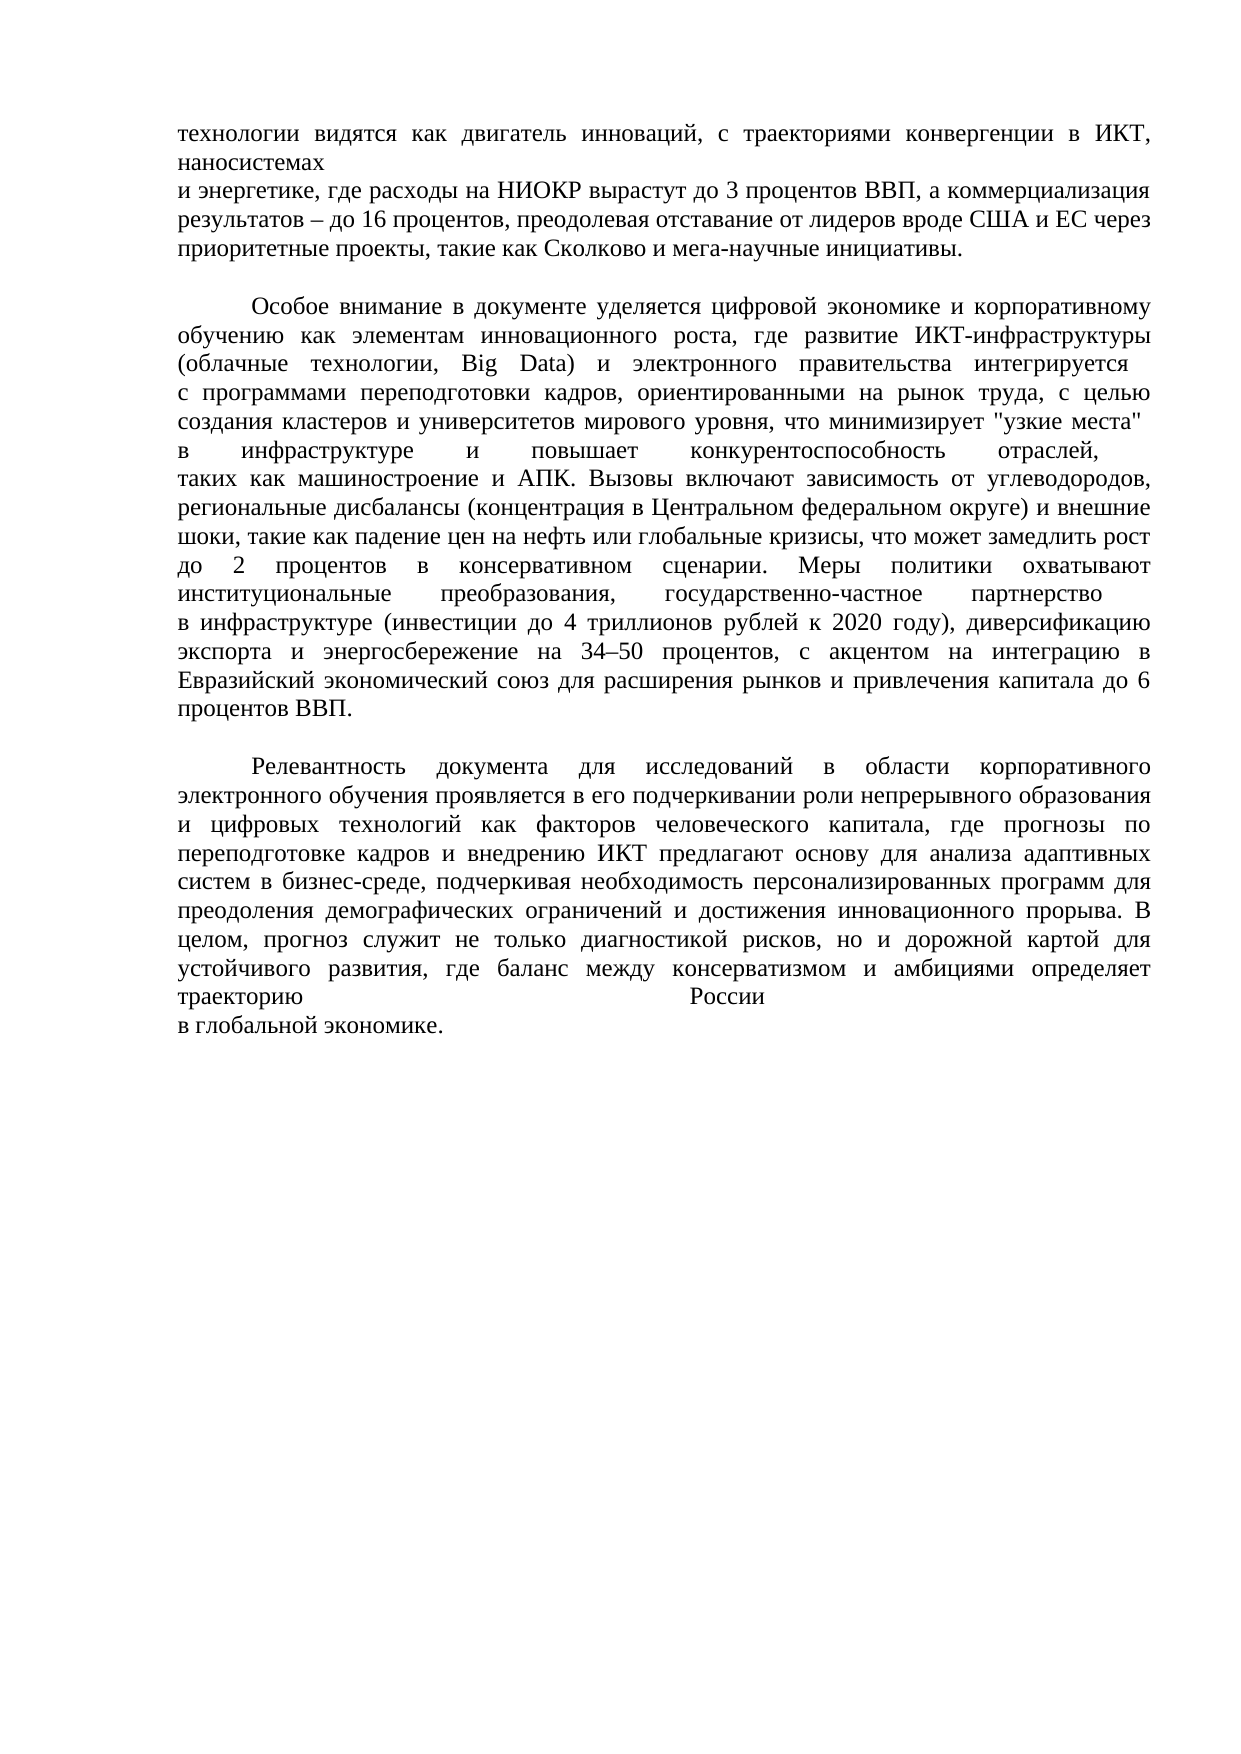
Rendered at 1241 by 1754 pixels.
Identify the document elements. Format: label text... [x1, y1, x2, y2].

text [177, 118, 1152, 262]
text Релевантность документа для исследований в области корпоративного электронного обучения проявляется в его подчеркивании роли непрерывного образования и цифровых технологий как факторов человеческого капитала, где прогнозы по переподготовке кадров и внедрению ИКТ предлагают основу для анализа адаптивных систем в бизнес-среде, подчеркивая необходимость персонализированных программ для преодоления демографических ограничений и достижения инновационного прорыва. В целом, прогноз служит не только диагностикой рисков, но и дорожной картой для устойчивого развития, где баланс между консерватизмом и амбициями определяет траекторию России в глобальной экономике. [177, 751, 1152, 1039]
text Особое внимание в документе уделяется цифровой экономике и корпоративному обучению как элементам инновационного роста, где развитие ИКТ-инфраструктуры (облачные технологии, Big Data) и электронного правительства интегрируется с программами переподготовки кадров, ориентированными на рынок труда, с целью создания кластеров и университетов мирового уровня, что минимизирует "узкие места" в инфраструктуре и повышает конкурентоспособность отраслей, таких как машиностроение и АПК. Вызовы включают зависимость от углеводородов, региональные дисбалансы (концентрация в Центральном федеральном округе) и внешние шоки, такие как падение цен на нефть или глобальные кризисы, что может замедлить рост до 2 процентов в консервативном сценарии. Меры политики охватывают институциональные преобразования, государственно-частное партнерство в инфраструктуре (инвестиции до 4 триллионов рублей к 2020 году), диверсификацию экспорта и энергосбережение на 34–50 процентов, с акцентом на интеграцию в Евразийский экономический союз для расширения рынков и привлечения капитала до 6 процентов ВВП. [177, 291, 1152, 722]
